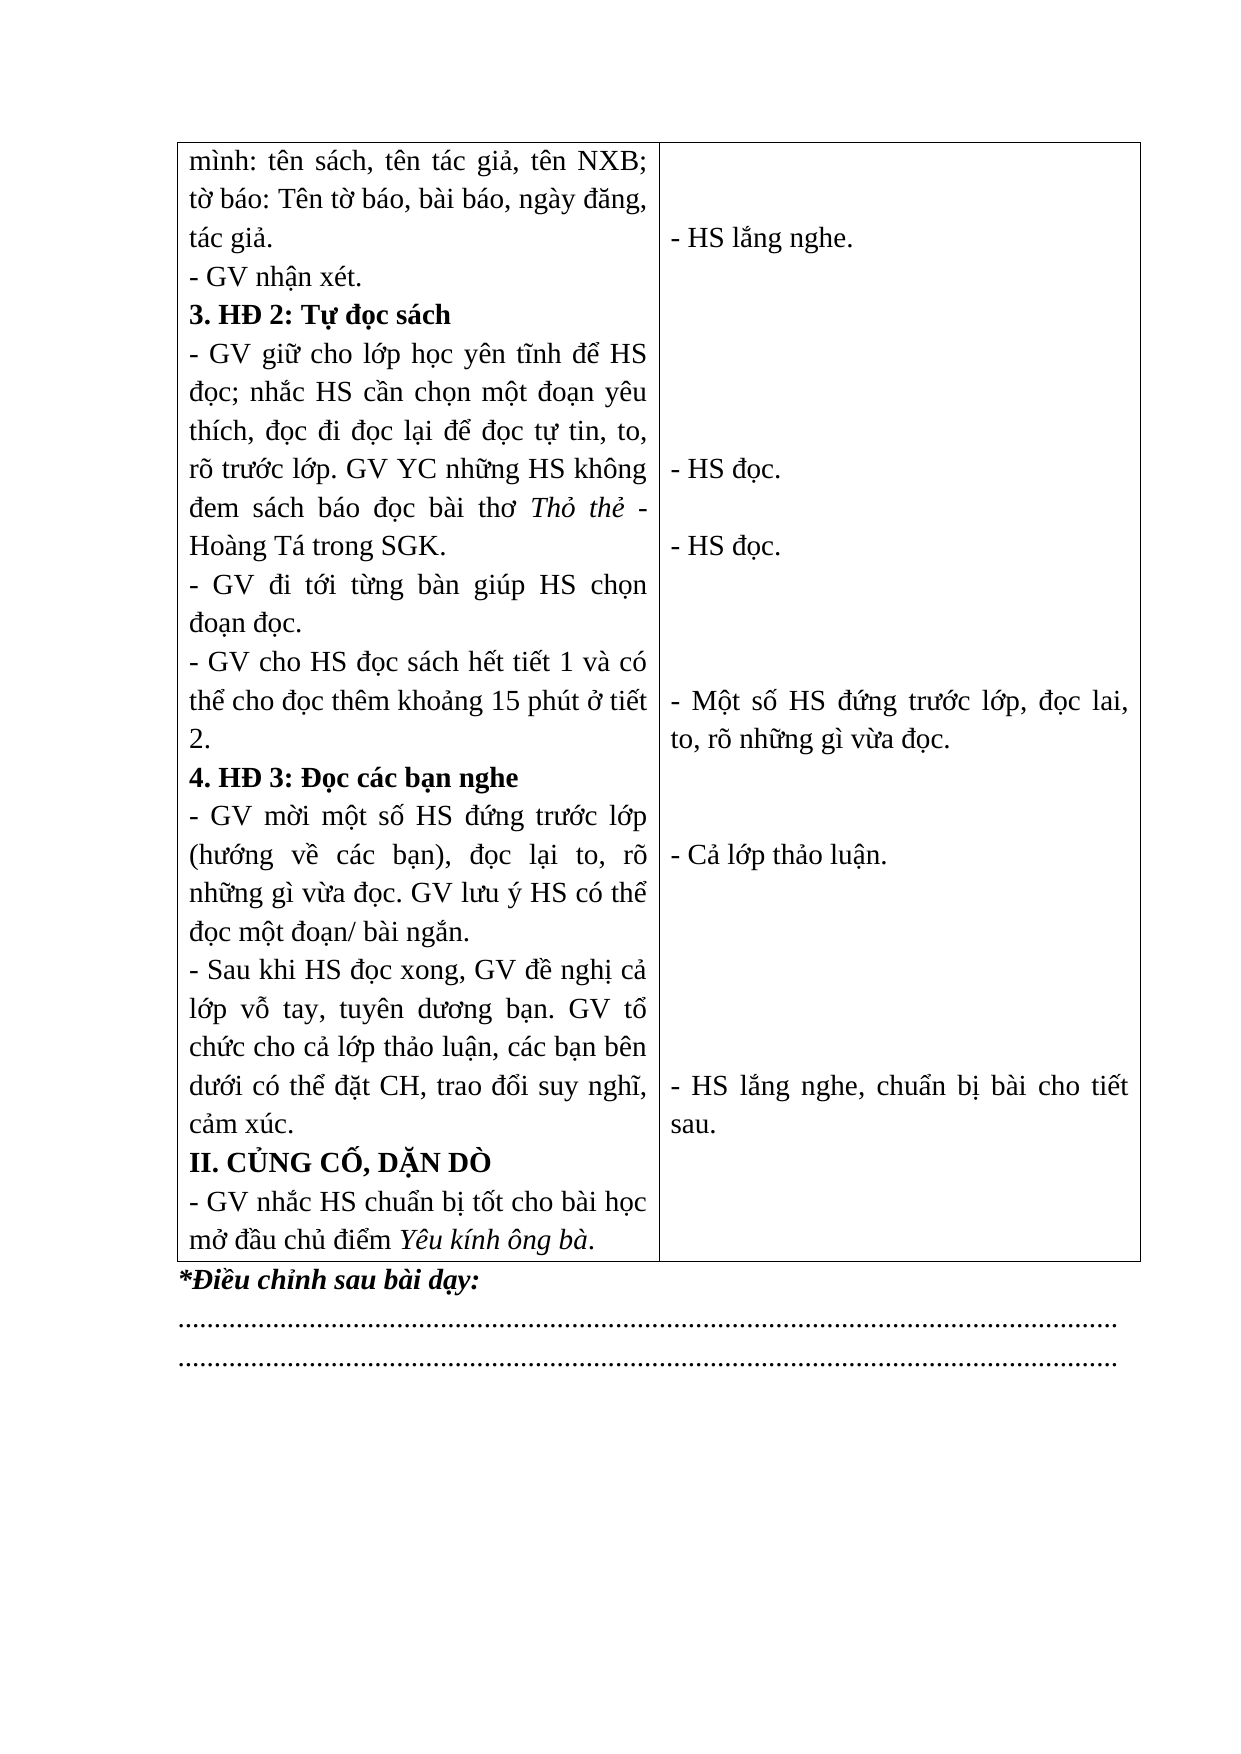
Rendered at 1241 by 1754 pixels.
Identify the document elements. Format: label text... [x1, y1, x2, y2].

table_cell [178, 143, 659, 1261]
text *Điều chỉnh sau bài dạy: [177, 1262, 1152, 1295]
text ................................................................................................................................. [177, 1300, 1152, 1334]
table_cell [660, 143, 1140, 1261]
text ................................................................................................................................. [177, 1339, 1152, 1372]
